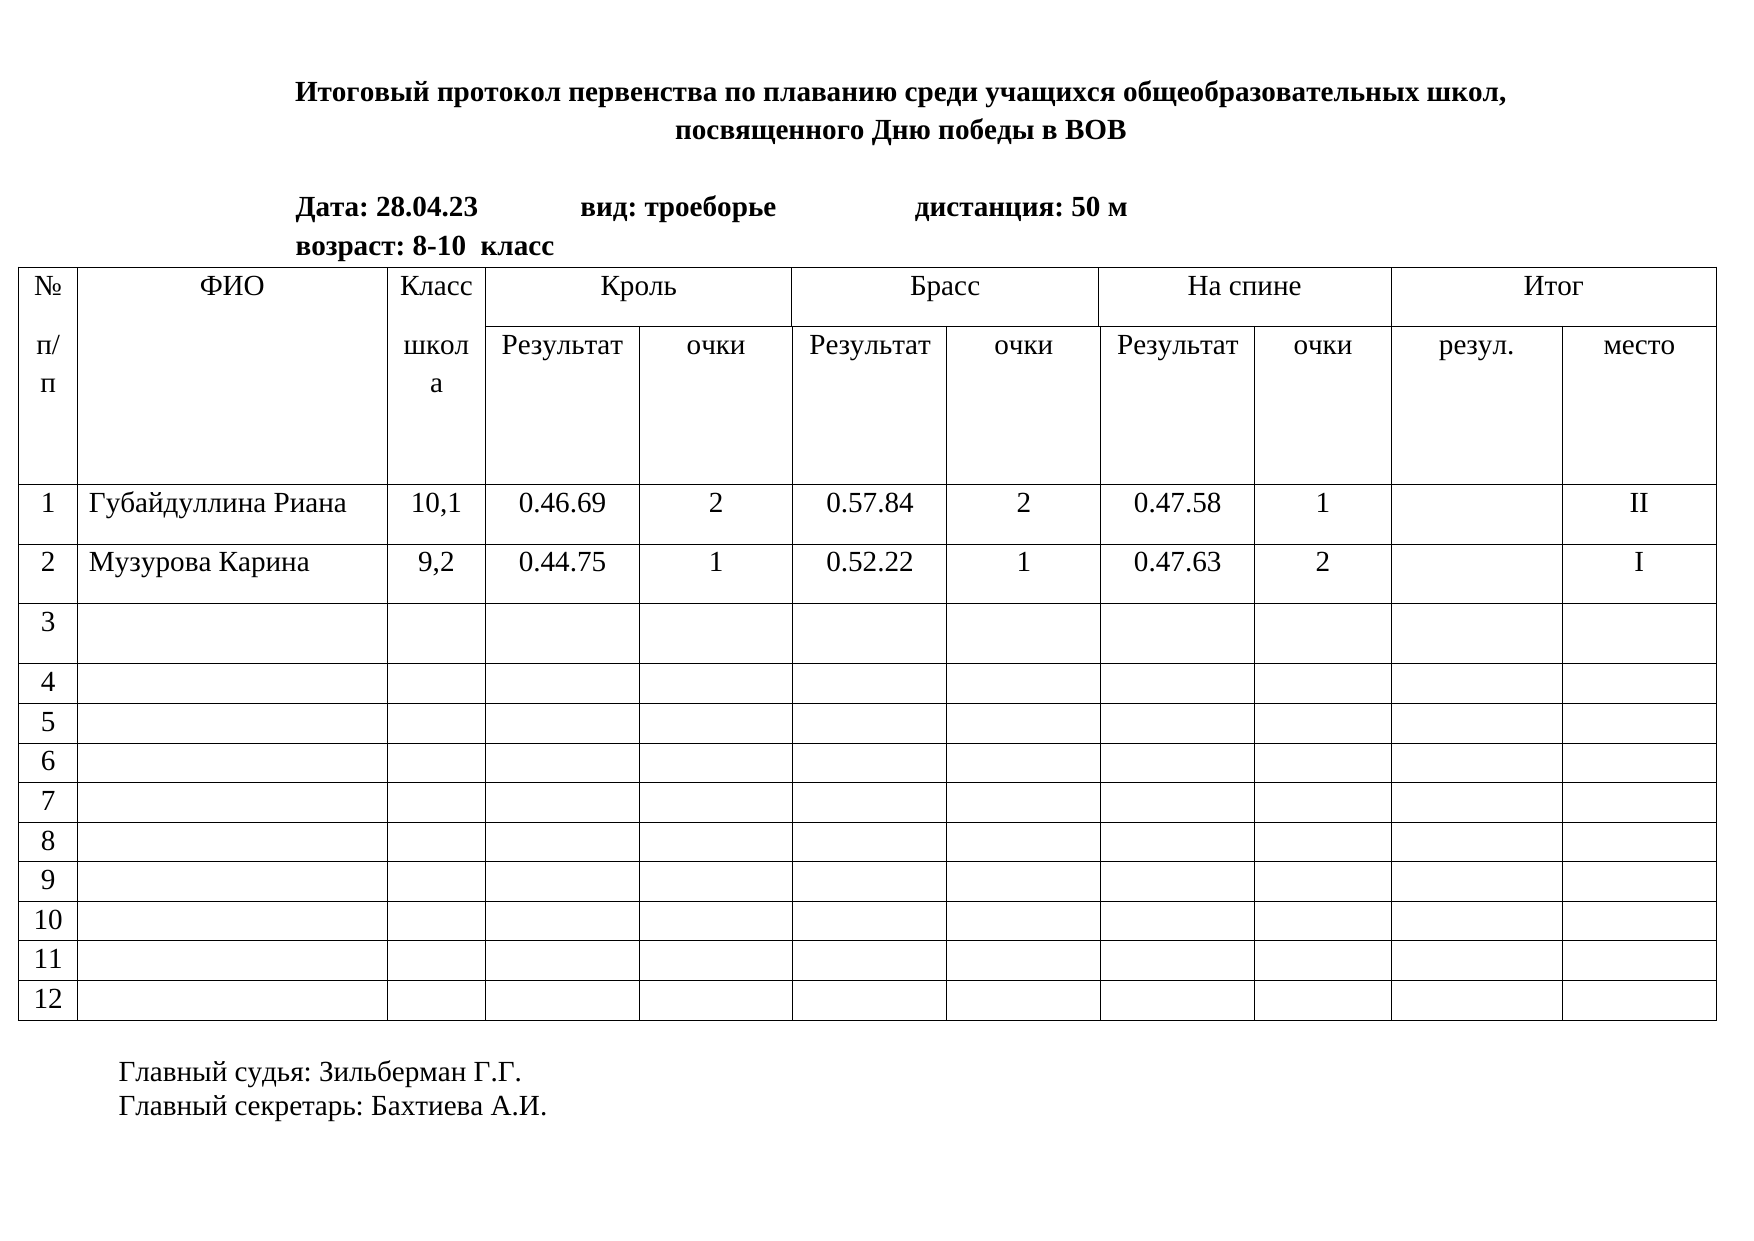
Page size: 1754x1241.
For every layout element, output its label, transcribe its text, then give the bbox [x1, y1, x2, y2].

table_cell [388, 941, 485, 980]
table_cell [1563, 604, 1716, 663]
table_cell [486, 744, 639, 782]
table_cell [486, 664, 639, 703]
table_cell [1563, 902, 1716, 940]
table_cell [1563, 862, 1716, 901]
table_cell [1392, 744, 1562, 782]
table_cell [947, 604, 1100, 663]
table_cell [486, 902, 639, 940]
table_cell [486, 941, 639, 980]
table_cell [1101, 981, 1254, 1019]
table_cell [1563, 744, 1716, 782]
table_cell [793, 941, 946, 980]
table_cell резул. [1392, 327, 1562, 484]
table_cell [1255, 981, 1391, 1019]
table_cell [1392, 823, 1562, 861]
table_cell [1101, 902, 1254, 940]
table_cell [388, 902, 485, 940]
table_cell [388, 981, 485, 1019]
table_header Брасс [792, 268, 1098, 326]
table_cell очки [640, 327, 792, 484]
table_cell [388, 862, 485, 901]
table_cell [78, 941, 387, 980]
table_cell [947, 783, 1100, 822]
table_cell [1255, 664, 1391, 703]
table_cell [947, 744, 1100, 782]
table_cell [793, 783, 946, 822]
table_cell [640, 862, 792, 901]
table_cell 5 [19, 704, 77, 742]
table_cell [640, 902, 792, 940]
table_cell [388, 664, 485, 703]
table_cell 4 [19, 664, 77, 703]
table_cell 0.57.84 [793, 485, 946, 543]
table_cell 6 [19, 744, 77, 782]
table_cell [1563, 941, 1716, 980]
table_cell 2 [19, 545, 77, 603]
table_cell [1255, 823, 1391, 861]
table_cell [1392, 902, 1562, 940]
table_cell II [1563, 485, 1716, 543]
text посвященного Дню победы в ВОВ [29, 112, 1728, 146]
table_header ФИО [78, 268, 387, 484]
table_cell [1101, 704, 1254, 742]
table_cell [1255, 744, 1391, 782]
table_cell [947, 981, 1100, 1019]
table_cell 2 [640, 485, 792, 543]
table_cell I [1563, 545, 1716, 603]
table_cell 0.52.22 [793, 545, 946, 603]
table_cell [1101, 664, 1254, 703]
table_cell [78, 981, 387, 1019]
table_cell [640, 704, 792, 742]
table_cell [793, 664, 946, 703]
table_cell [793, 604, 946, 663]
table_cell [1101, 823, 1254, 861]
table_header № п/п [19, 268, 77, 484]
table_cell [947, 823, 1100, 861]
table_cell [1392, 704, 1562, 742]
table_cell [388, 744, 485, 782]
table_cell [1255, 783, 1391, 822]
table_cell 3 [19, 604, 77, 663]
table_cell [388, 823, 485, 861]
table_cell [388, 604, 485, 663]
table_cell 7 [19, 783, 77, 822]
table_cell [486, 862, 639, 901]
table_cell [1392, 941, 1562, 980]
table_cell 12 [19, 981, 77, 1019]
table_cell [1255, 704, 1391, 742]
table_cell Результат [793, 327, 946, 484]
table_cell [947, 941, 1100, 980]
table_cell [640, 664, 792, 703]
table_cell 8 [19, 823, 77, 861]
table_cell [78, 902, 387, 940]
table_cell [1255, 862, 1391, 901]
table_cell [1255, 902, 1391, 940]
table_cell [388, 783, 485, 822]
table_cell [1392, 664, 1562, 703]
table_cell [78, 823, 387, 861]
text Итоговый протокол первенства по плаванию среди учащихся общеобразовательных школ, [29, 74, 1728, 107]
table_cell 9,2 [388, 545, 485, 603]
table_cell [78, 744, 387, 782]
table_cell [486, 604, 639, 663]
table_cell 1 [640, 545, 792, 603]
table_cell [1563, 664, 1716, 703]
table_cell [1563, 823, 1716, 861]
table_cell [793, 862, 946, 901]
table_cell [78, 783, 387, 822]
table_cell [78, 862, 387, 901]
table_cell [1563, 783, 1716, 822]
text Главный секретарь: Бахтиева А.И. [15, 1088, 1728, 1121]
table_cell 9 [19, 862, 77, 901]
table_cell очки [947, 327, 1100, 484]
table_cell [793, 744, 946, 782]
table_cell [486, 783, 639, 822]
table_cell [640, 744, 792, 782]
table_cell 10,1 [388, 485, 485, 543]
text Главный судья: Зильберман Г.Г. [15, 1054, 1728, 1088]
table_cell [486, 823, 639, 861]
text возраст: 8-10 класс [29, 228, 1728, 262]
table_cell [1392, 862, 1562, 901]
table_cell [793, 823, 946, 861]
table_cell [640, 823, 792, 861]
table_cell [640, 604, 792, 663]
table_cell [388, 704, 485, 742]
table_cell 10 [19, 902, 77, 940]
table_cell Музурова Карина [78, 545, 387, 603]
table_cell [78, 704, 387, 742]
table_cell [640, 783, 792, 822]
table_cell 0.44.75 [486, 545, 639, 603]
table_cell 0.46.69 [486, 485, 639, 543]
table_cell 2 [1255, 545, 1391, 603]
table_cell [78, 604, 387, 663]
table_cell 1 [19, 485, 77, 543]
table_cell [947, 664, 1100, 703]
table_cell [1101, 783, 1254, 822]
table_cell [947, 704, 1100, 742]
table_cell [486, 704, 639, 742]
table_cell [640, 941, 792, 980]
table_cell 11 [19, 941, 77, 980]
table_cell Результат [1101, 327, 1254, 484]
table_cell [640, 981, 792, 1019]
table_cell 1 [947, 545, 1100, 603]
table_cell 0.47.58 [1101, 485, 1254, 543]
table_cell [1101, 862, 1254, 901]
table_header Класс школа [388, 268, 485, 484]
table_header Итог [1392, 268, 1716, 326]
table_cell [1255, 941, 1391, 980]
table_cell [947, 902, 1100, 940]
table_cell место [1563, 327, 1716, 484]
table_cell [1563, 981, 1716, 1019]
table_cell [1392, 545, 1562, 603]
table_header Кроль [486, 268, 791, 326]
table_cell Результат [486, 327, 639, 484]
table_cell [1101, 604, 1254, 663]
table_cell [1255, 604, 1391, 663]
table_cell [1392, 783, 1562, 822]
table_cell [486, 981, 639, 1019]
table_cell [1563, 704, 1716, 742]
table_cell [1101, 941, 1254, 980]
table_cell [793, 704, 946, 742]
table_cell [793, 902, 946, 940]
table_cell Губайдуллина Риана [78, 485, 387, 543]
table_cell очки [1255, 327, 1391, 484]
table_cell [793, 981, 946, 1019]
table_cell [1392, 981, 1562, 1019]
table_cell 2 [947, 485, 1100, 543]
table_header На спине [1099, 268, 1391, 326]
table_cell [78, 664, 387, 703]
text Дата: 28.04.23 вид: троеборье дистанция: 50 м [29, 189, 1728, 223]
table_cell [1392, 485, 1562, 543]
table_cell [947, 862, 1100, 901]
table_cell [1101, 744, 1254, 782]
table_cell 0.47.63 [1101, 545, 1254, 603]
table_cell 1 [1255, 485, 1391, 543]
table_cell [1392, 604, 1562, 663]
